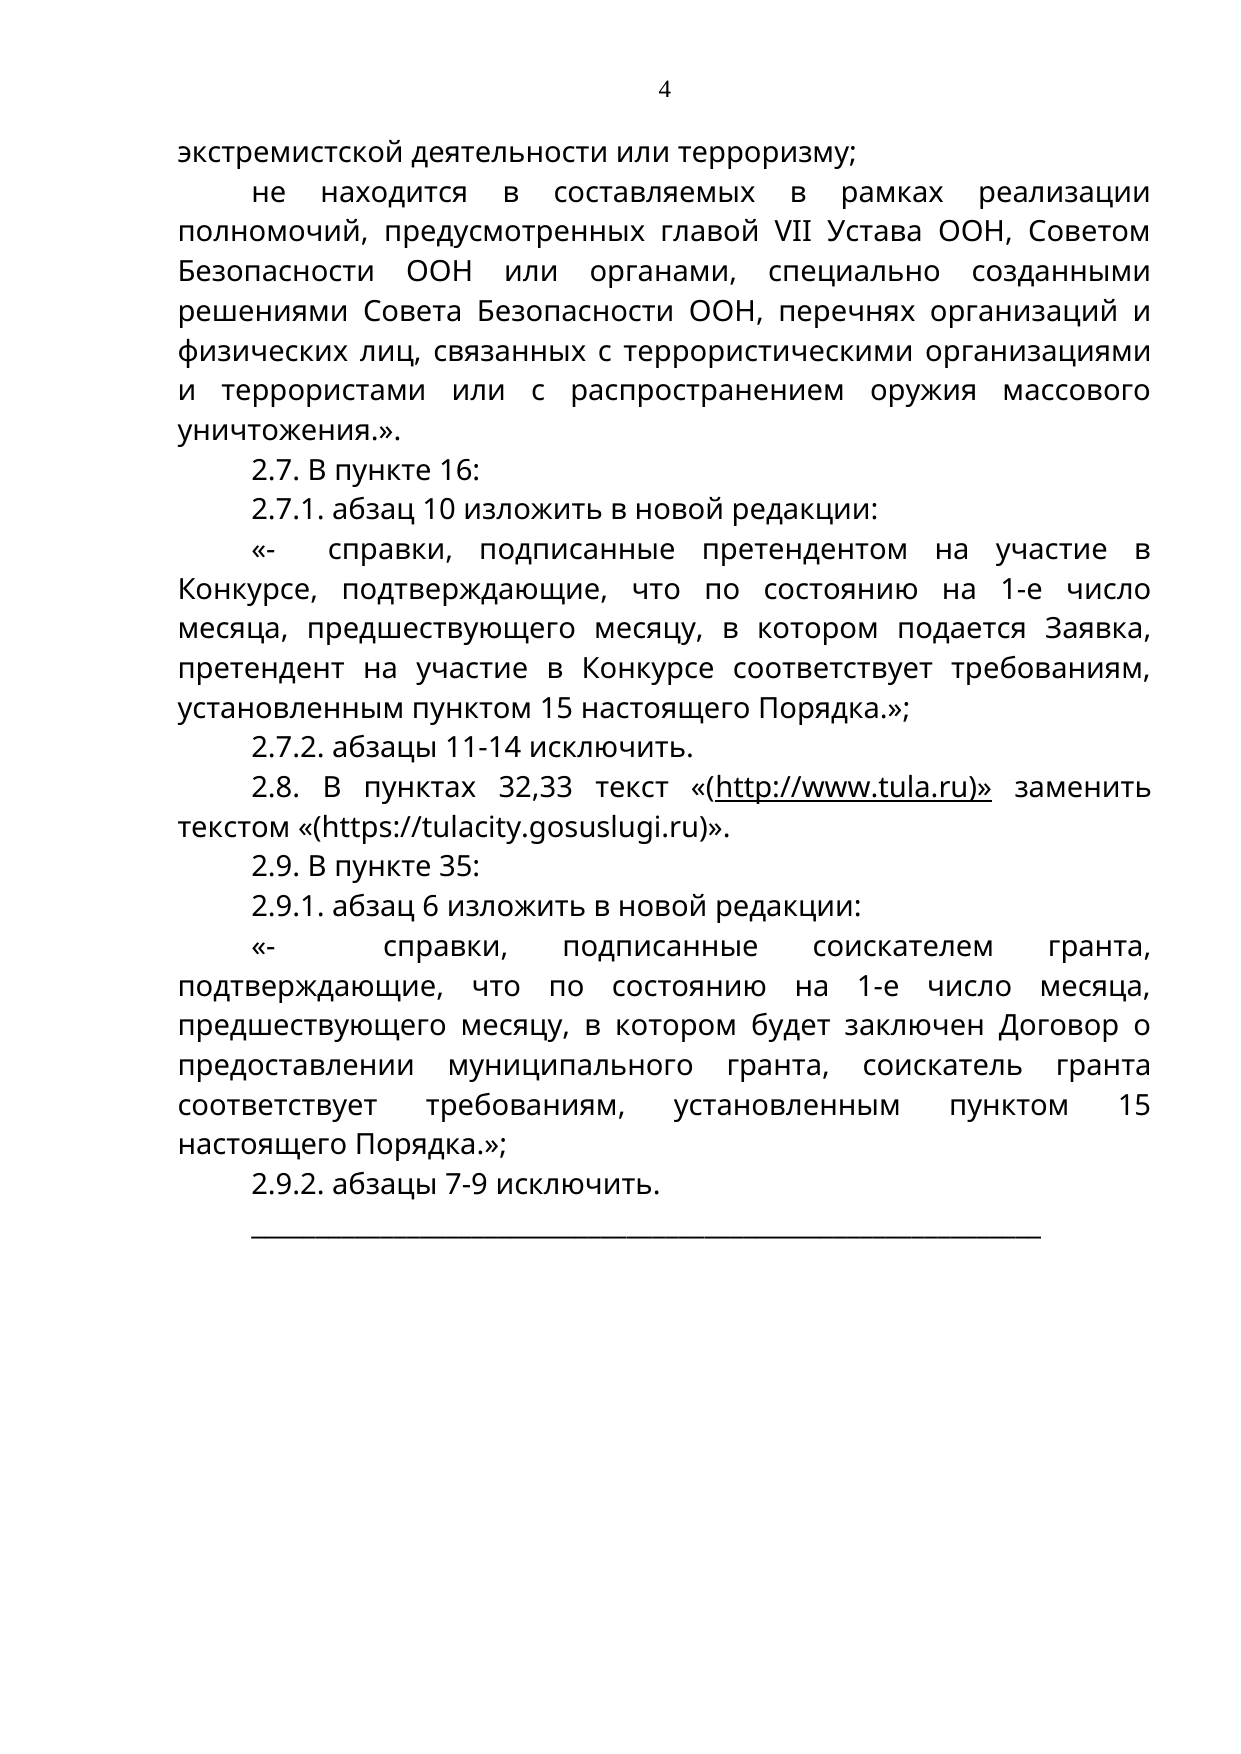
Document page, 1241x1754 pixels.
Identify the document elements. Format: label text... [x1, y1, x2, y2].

text _____________________________________________________________ [177, 1203, 1152, 1243]
text «- справки, подписанные претендентом на участие в Конкурсе, подтверждающие, что по состоянию на 1-е число месяца, предшествующего месяцу, в котором подается Заявка, претендент на участие в Конкурсе соответствует требованиям, установленным пунктом 15 настоящего Порядка.»; [177, 528, 1152, 727]
text 2.7.2. абзацы 11-14 исключить. [177, 727, 1152, 766]
text «- справки, подписанные соискателем гранта, подтверждающие, что по состоянию на 1-е число месяца, предшествующего месяцу, в котором будет заключен Договор о предоставлении муниципального гранта, соискатель гранта соответствует требованиям, установленным пунктом 15 настоящего Порядка.»; [177, 925, 1152, 1163]
text 2.9. В пункте 35: [177, 846, 1152, 885]
text 2.9.1. абзац 6 изложить в новой редакции: [177, 885, 1152, 925]
text 2.9.2. абзацы 7-9 исключить. [177, 1163, 1152, 1203]
text 2.7.1. абзац 10 изложить в новой редакции: [177, 488, 1152, 528]
text 2.8. В пунктах 32,33 текст «(http://www.tula.ru)» заменить текстом «(https://tulacity.gosuslugi.ru)». [177, 766, 1152, 846]
text не находится в составляемых в рамках реализации полномочий, предусмотренных главой VII Устава ООН, Советом Безопасности ООН или органами, специально созданными решениями Совета Безопасности ООН, перечнях организаций и физических лиц, связанных с террористическими организациями и террористами или с распространением оружия массового уничтожения.». [177, 171, 1152, 449]
text 2.7. В пункте 16: [177, 449, 1152, 488]
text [177, 131, 1152, 171]
